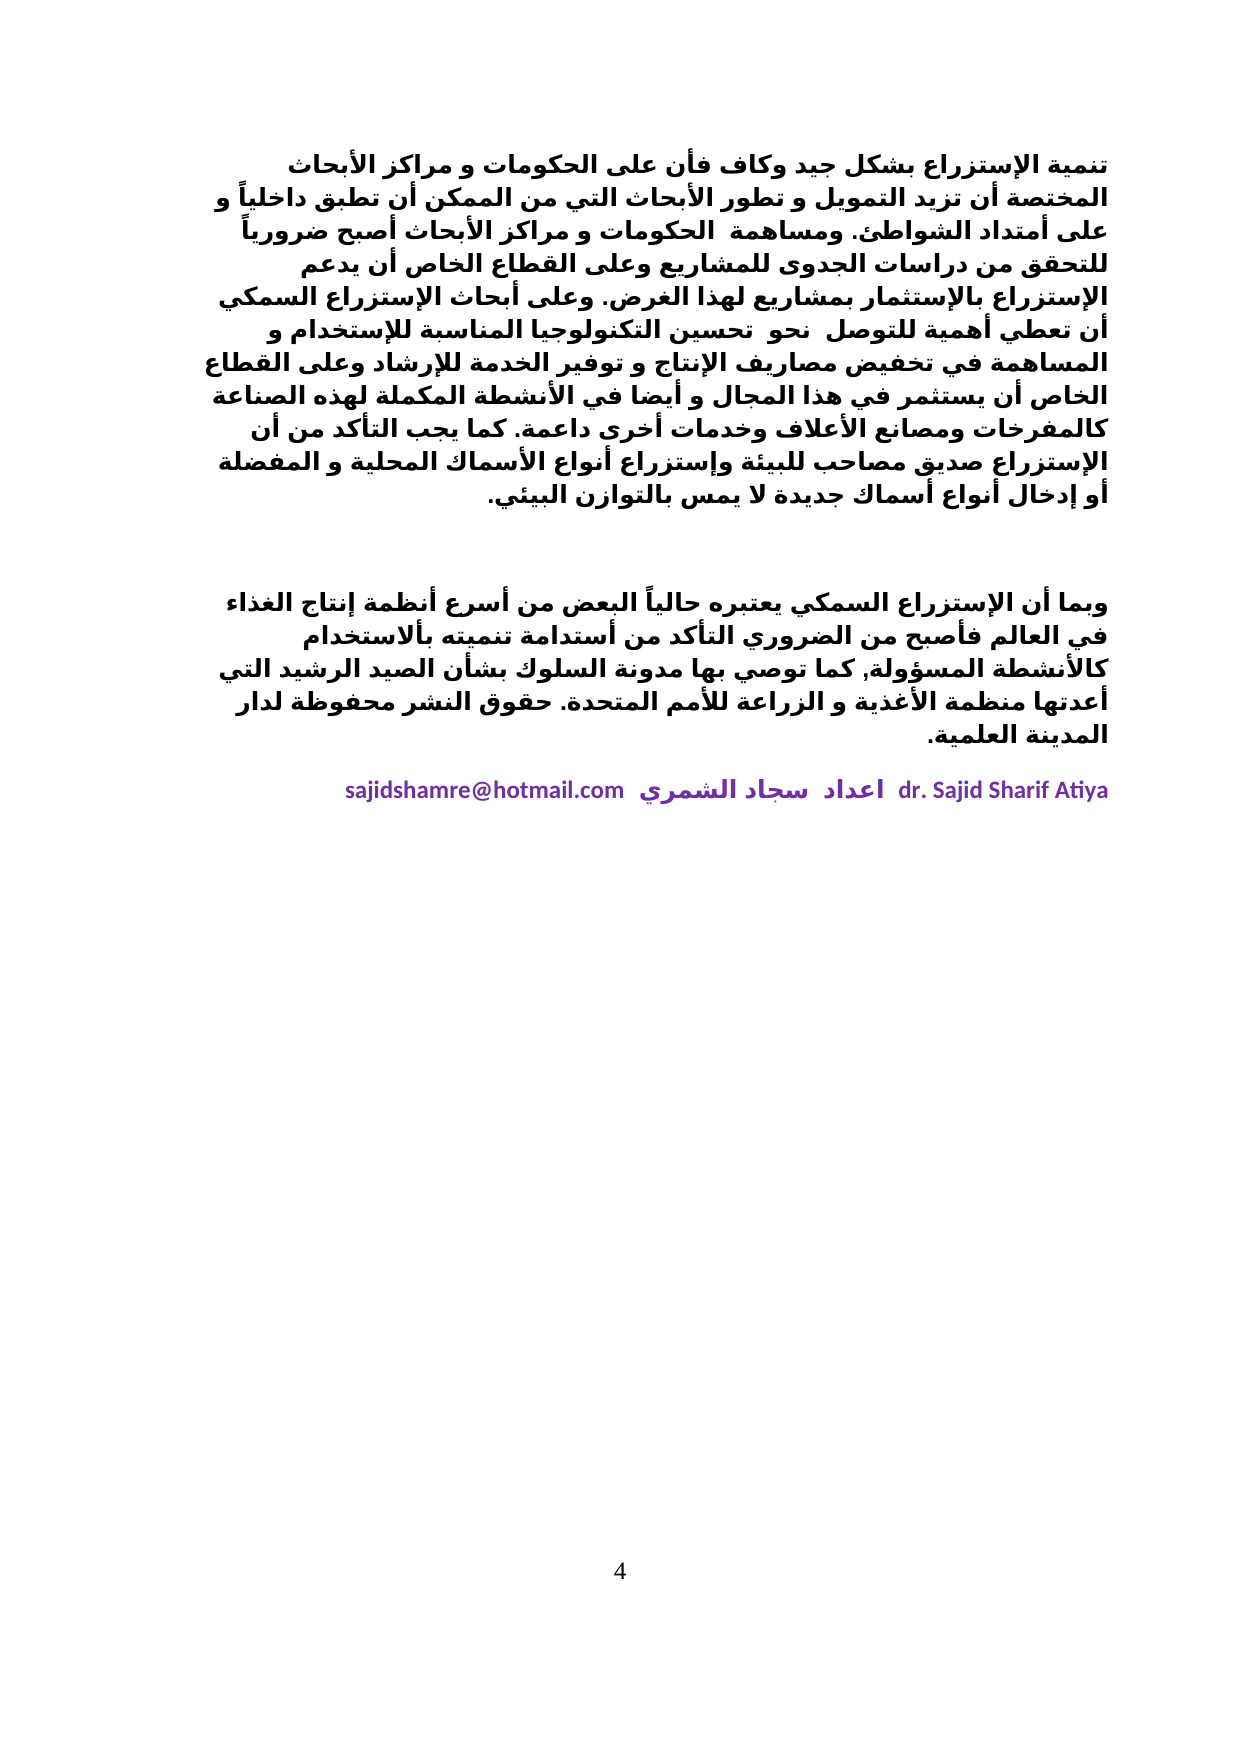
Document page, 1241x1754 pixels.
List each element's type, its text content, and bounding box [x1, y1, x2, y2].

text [187, 150, 1109, 509]
text dr. Sajid Sharif Atiya اعداد سجاد الشمري sajidshamre@hotmail.com [187, 774, 1109, 804]
text وبما أن الإستزراع السمكي يعتبره حالياً البعض من أسرع أنظمة إنتاج الغذاء في العالم فأصبح من الضروري التأكد من أستدامة تنميته بألاستخدام كالأنشطة المسؤولة, كما توصي بها مدونة السلوك بشأن الصيد الرشيد التي أعدتها منظمة الأغذية و الزراعة للأمم المتحدة. حقوق النشر محفوظة لدار المدينة العلمية. [187, 588, 1109, 749]
